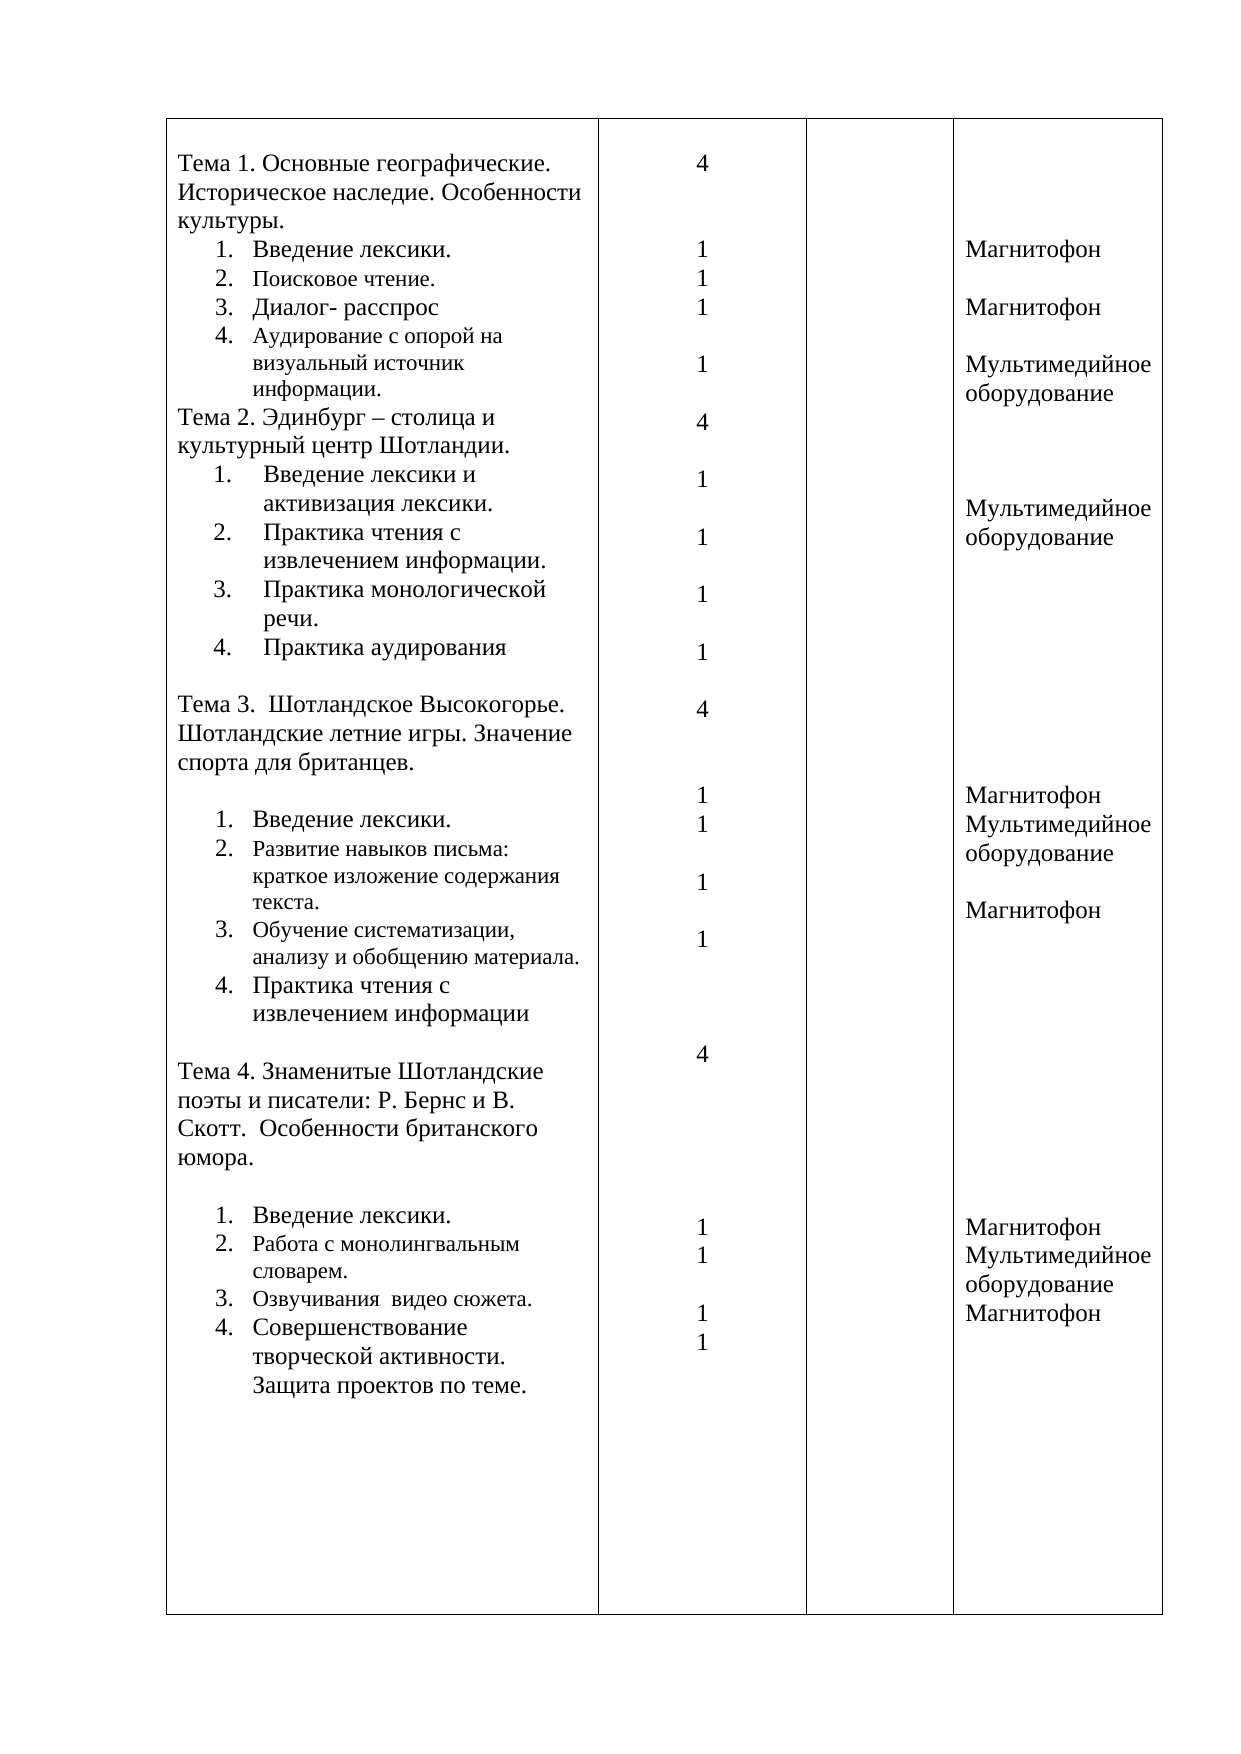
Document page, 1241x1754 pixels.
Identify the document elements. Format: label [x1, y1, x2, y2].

table_cell [954, 119, 1162, 1614]
table_cell [599, 119, 806, 1614]
table_cell [807, 119, 953, 1614]
table_cell [167, 119, 598, 1614]
